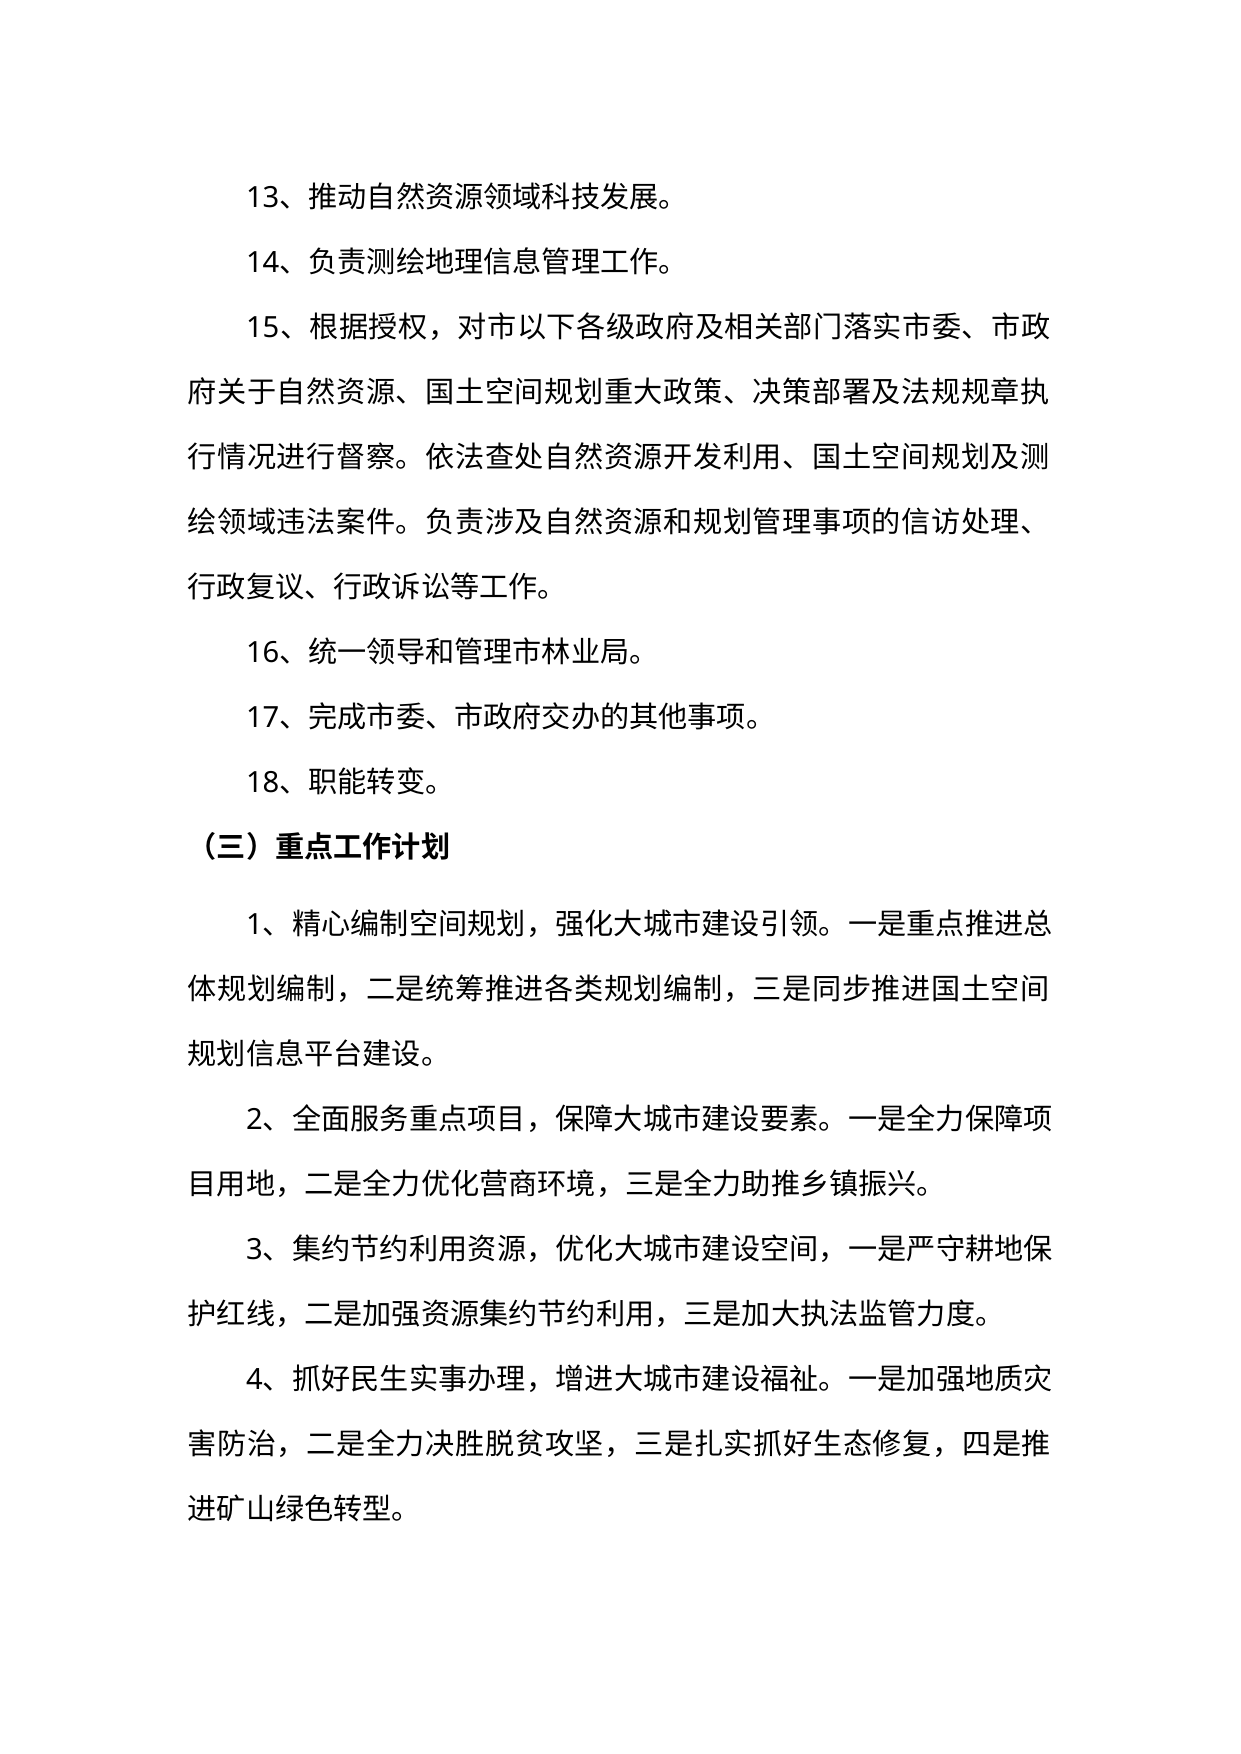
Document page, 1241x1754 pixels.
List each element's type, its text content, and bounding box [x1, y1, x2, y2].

text 13、推动自然资源领域科技发展。 [187, 162, 1053, 227]
text 4、抓好民生实事办理，增进大城市建设福祉。一是加强地质灾害防治，二是全力决胜脱贫攻坚，三是扎实抓好生态修复，四是推进矿山绿色转型。 [187, 1344, 1053, 1539]
text 18、职能转变。 [187, 747, 1053, 812]
text 2、全面服务重点项目，保障大城市建设要素。一是全力保障项目用地，二是全力优化营商环境，三是全力助推乡镇振兴。 [187, 1084, 1053, 1214]
list 重点工作计划 [187, 812, 1053, 877]
text 3、集约节约利用资源，优化大城市建设空间，一是严守耕地保护红线，二是加强资源集约节约利用，三是加大执法监管力度。 [187, 1214, 1053, 1344]
text 1、精心编制空间规划，强化大城市建设引领。一是重点推进总体规划编制，二是统筹推进各类规划编制，三是同步推进国土空间规划信息平台建设。 [187, 889, 1053, 1084]
text 14、负责测绘地理信息管理工作。 [187, 227, 1053, 292]
text 15、根据授权，对市以下各级政府及相关部门落实市委、市政府关于自然资源、国土空间规划重大政策、决策部署及法规规章执行情况进行督察。依法查处自然资源开发利用、国土空间规划及测绘领域违法案件。负责涉及自然资源和规划管理事项的信访处理、行政复议、行政诉讼等工作。 [187, 292, 1053, 617]
text 17、完成市委、市政府交办的其他事项。 [187, 682, 1053, 747]
text 16、统一领导和管理市林业局。 [187, 617, 1053, 682]
